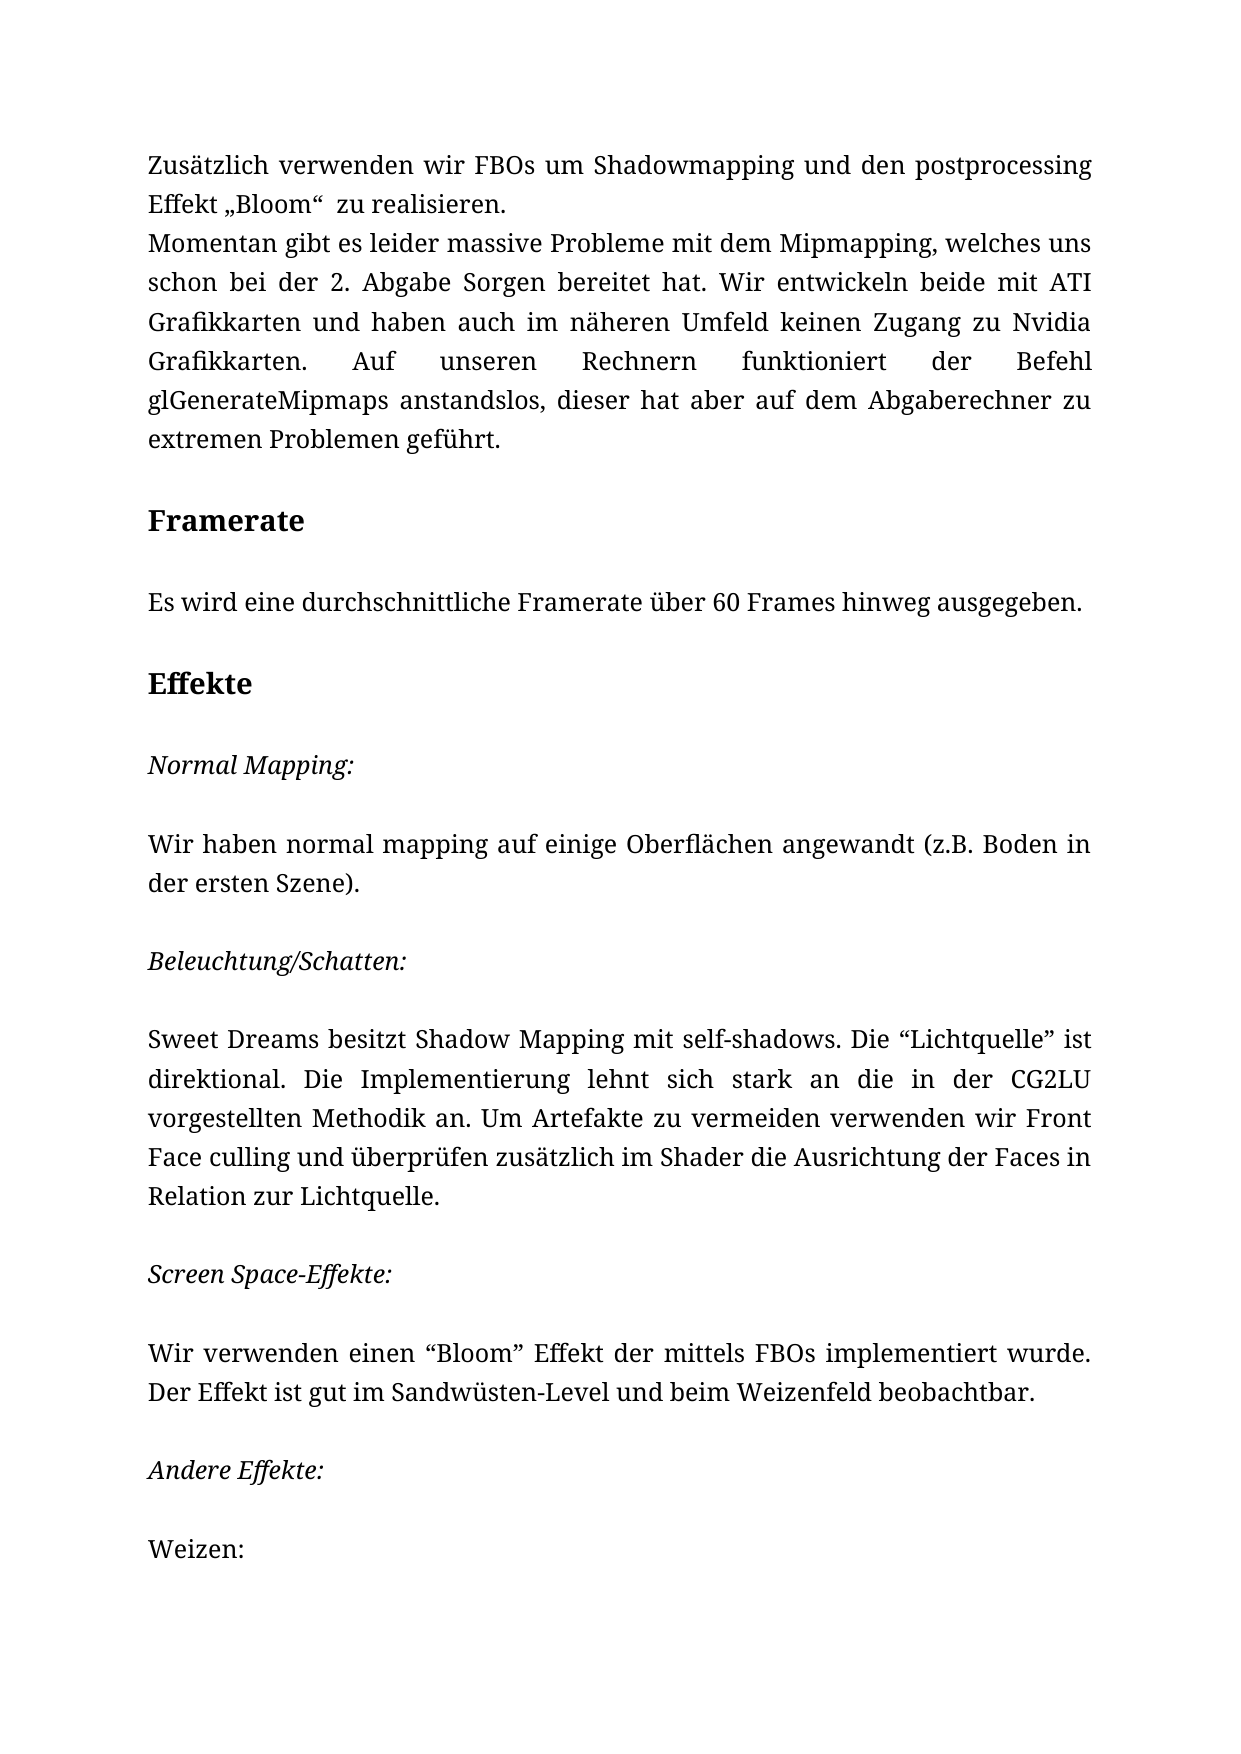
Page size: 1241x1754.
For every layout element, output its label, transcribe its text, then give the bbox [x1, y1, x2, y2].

text Wir haben normal mapping auf einige Oberflächen angewandt (z.B. Boden in der ersten Szene). [148, 826, 1093, 899]
text Sweet Dreams besitzt Shadow Mapping mit self-shadows. Die “Lichtquelle” ist direktional. Die Implementierung lehnt sich stark an die in der CG2LU vorgestellten Methodik an. Um Artefakte zu vermeiden verwenden wir Front Face culling und überprüfen zusätzlich im Shader die Ausrichtung der Faces in Relation zur Lichtquelle. [148, 1022, 1093, 1213]
text Framerate [148, 500, 1093, 540]
text Andere Effekte: [148, 1453, 1093, 1487]
text Weizen: [148, 1531, 1093, 1565]
text Wir verwenden einen “Bloom” Effekt der mittels FBOs implementiert wurde. Der Effekt ist gut im Sandwüsten-Level und beim Weizenfeld beobachtbar. [148, 1336, 1093, 1409]
text Momentan gibt es leider massive Probleme mit dem Mipmapping, welches uns schon bei der 2. Abgabe Sorgen bereitet hat. Wir entwickeln beide mit ATI Grafikkarten und haben auch im näheren Umfeld keinen Zugang zu Nvidia Grafikkarten. Auf unseren Rechnern funktioniert der Befehl glGenerateMipmaps anstandslos, dieser hat aber auf dem Abgaberechner zu extremen Problemen geführt. [148, 226, 1093, 456]
text Effekte [148, 663, 1093, 703]
text Screen Space-Effekte: [148, 1257, 1093, 1291]
text Es wird eine durchschnittliche Framerate über 60 Frames hinweg ausgegeben. [148, 585, 1093, 619]
text Normal Mapping: [148, 748, 1093, 782]
text Zusätzlich verwenden wir FBOs um Shadowmapping und den postprocessing Effekt „Bloom“ zu realisieren. [148, 148, 1093, 221]
text Beleuchtung/Schatten: [148, 944, 1093, 978]
